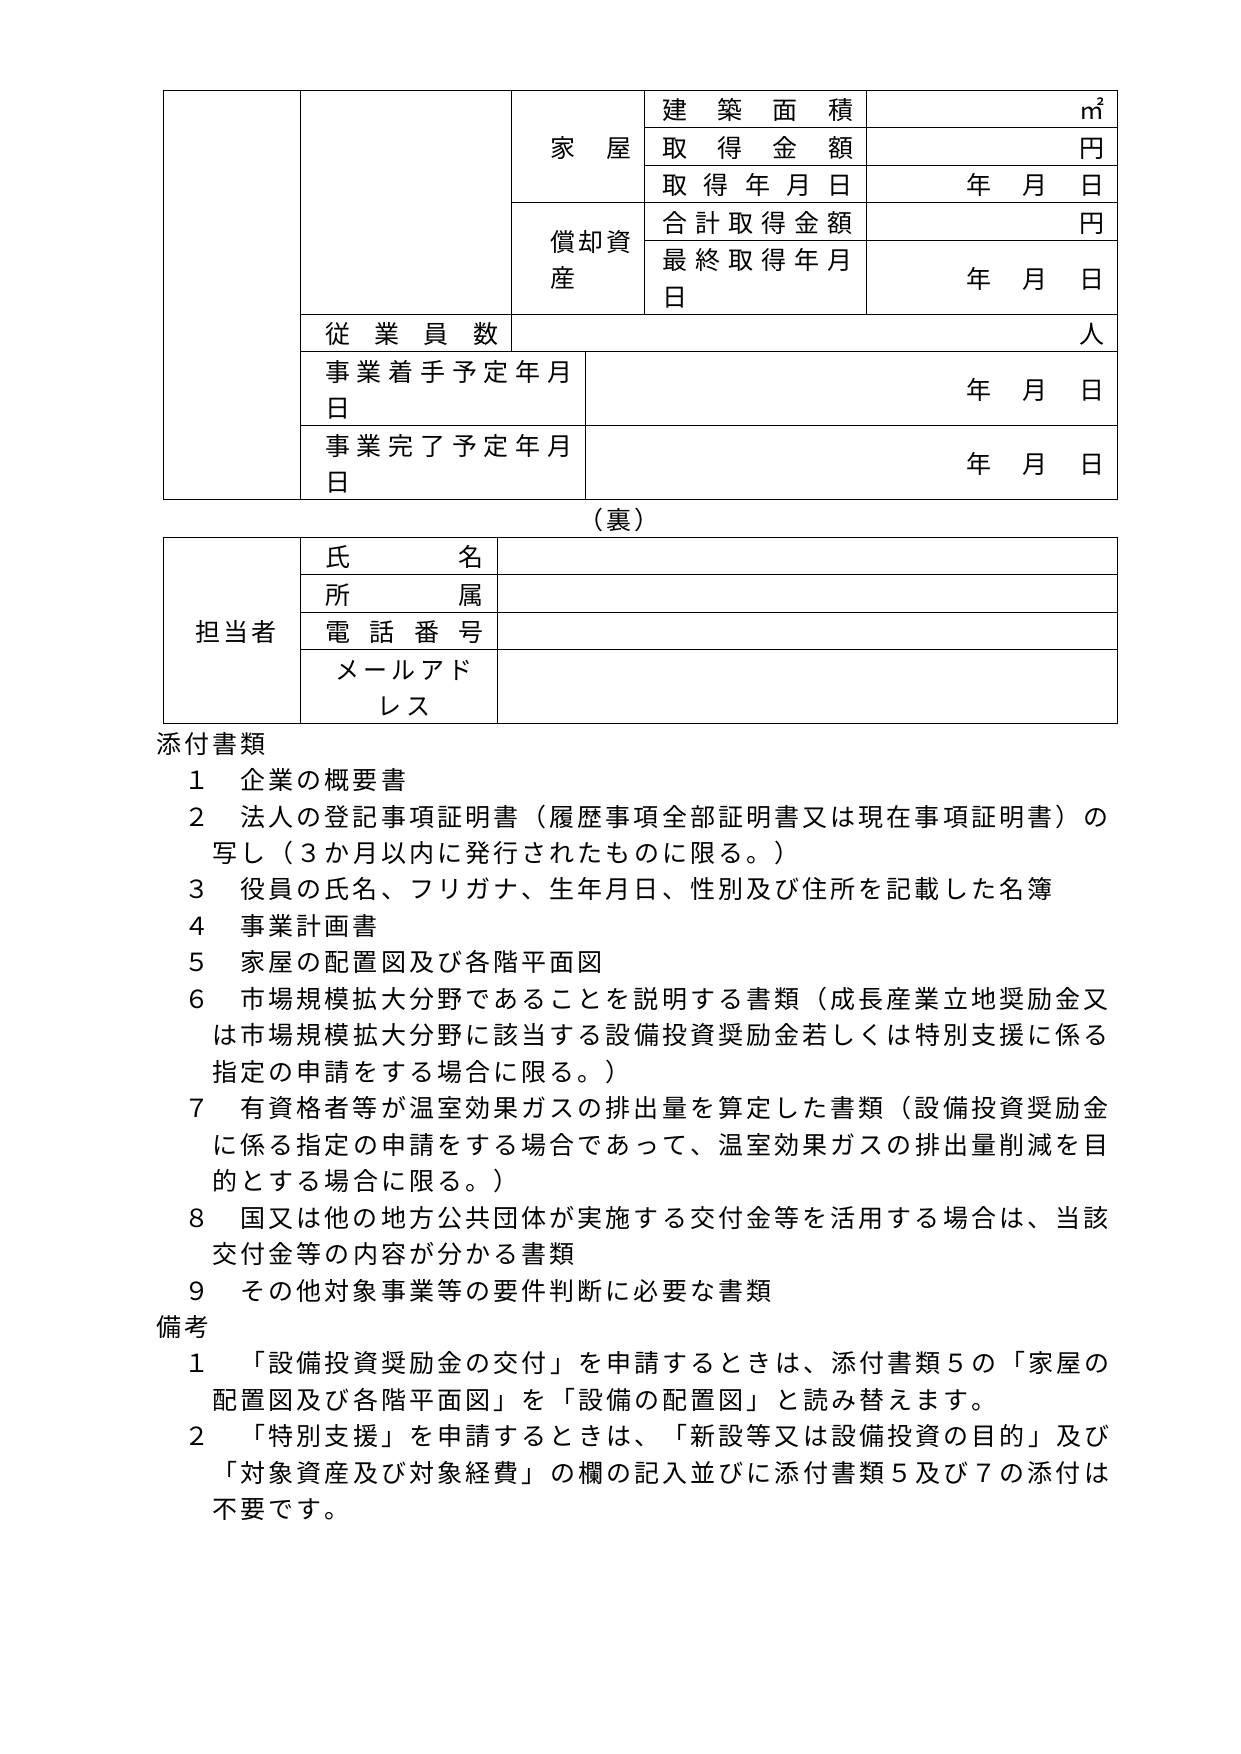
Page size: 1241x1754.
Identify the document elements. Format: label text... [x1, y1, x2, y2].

table_cell 年 月 日 [586, 426, 1117, 499]
table_header [498, 538, 1117, 574]
table_cell メールアドレス [301, 650, 497, 723]
table_cell 所属 [301, 575, 497, 612]
table_header 担当者 [164, 538, 300, 723]
table_cell 年 月 日 [867, 166, 1117, 202]
table_cell 従業員数 [301, 315, 511, 351]
table_cell 家屋 [512, 91, 644, 202]
text ８ 国又は他の地方公共団体が実施する交付金等を活用する場合は、当該交付金等の内容が分かる書類 [128, 1198, 1112, 1271]
table_cell 年 月 日 [867, 241, 1117, 314]
table_cell 取得年月日 [645, 166, 866, 202]
text ５ 家屋の配置図及び各階平面図 [128, 943, 1112, 979]
text ４ 事業計画書 [128, 906, 1112, 943]
text ６ 市場規模拡大分野であることを説明する書類（成長産業立地奨励金又は市場規模拡大分野に該当する設備投資奨励金若しくは特別支援に係る指定の申請をする場合に限る。） [128, 979, 1112, 1089]
text ３ 役員の氏名、フリガナ、生年月日、性別及び住所を記載した名簿 [128, 870, 1112, 906]
text １ 企業の概要書 [128, 761, 1112, 797]
table_cell ㎡ [867, 91, 1117, 127]
table_header 氏名 [301, 538, 497, 574]
text 備考 [128, 1307, 1112, 1344]
text ２ 「特別支援」を申請するときは、「新設等又は設備投資の目的」及び「対象資産及び対象経費」の欄の記入並びに添付書類５及び７の添付は不要です。 [128, 1417, 1112, 1526]
table_cell 事業着手予定年月日 [301, 352, 585, 425]
table_cell 年 月 日 [586, 352, 1117, 425]
table_cell 合計取得金額 [645, 203, 866, 240]
table_cell 償却資産 [512, 203, 644, 314]
text （裏） [128, 500, 1112, 537]
table_cell 取得金額 [645, 128, 866, 165]
text 添付書類 [128, 724, 1112, 761]
text １ 「設備投資奨励金の交付」を申請するときは、添付書類５の「家屋の配置図及び各階平面図」を「設備の配置図」と読み替えます。 [128, 1344, 1112, 1417]
table_cell 人 [512, 315, 1117, 351]
text ７ 有資格者等が温室効果ガスの排出量を算定した書類（設備投資奨励金に係る指定の申請をする場合であって、温室効果ガスの排出量削減を目的とする場合に限る。） [128, 1089, 1112, 1198]
text ９ その他対象事業等の要件判断に必要な書類 [128, 1271, 1112, 1307]
table_cell [498, 575, 1117, 612]
table_cell 円 [867, 128, 1117, 165]
table_cell 最終取得年月日 [645, 241, 866, 314]
table_cell [498, 650, 1117, 723]
table_cell 円 [867, 203, 1117, 240]
text ２ 法人の登記事項証明書（履歴事項全部証明書又は現在事項証明書）の写し（３か月以内に発行されたものに限る。） [128, 797, 1112, 870]
table_cell 電話番号 [301, 613, 497, 649]
table_cell 建築面積 [645, 91, 866, 127]
table_cell 事業完了予定年月日 [301, 426, 585, 499]
table_cell [498, 613, 1117, 649]
